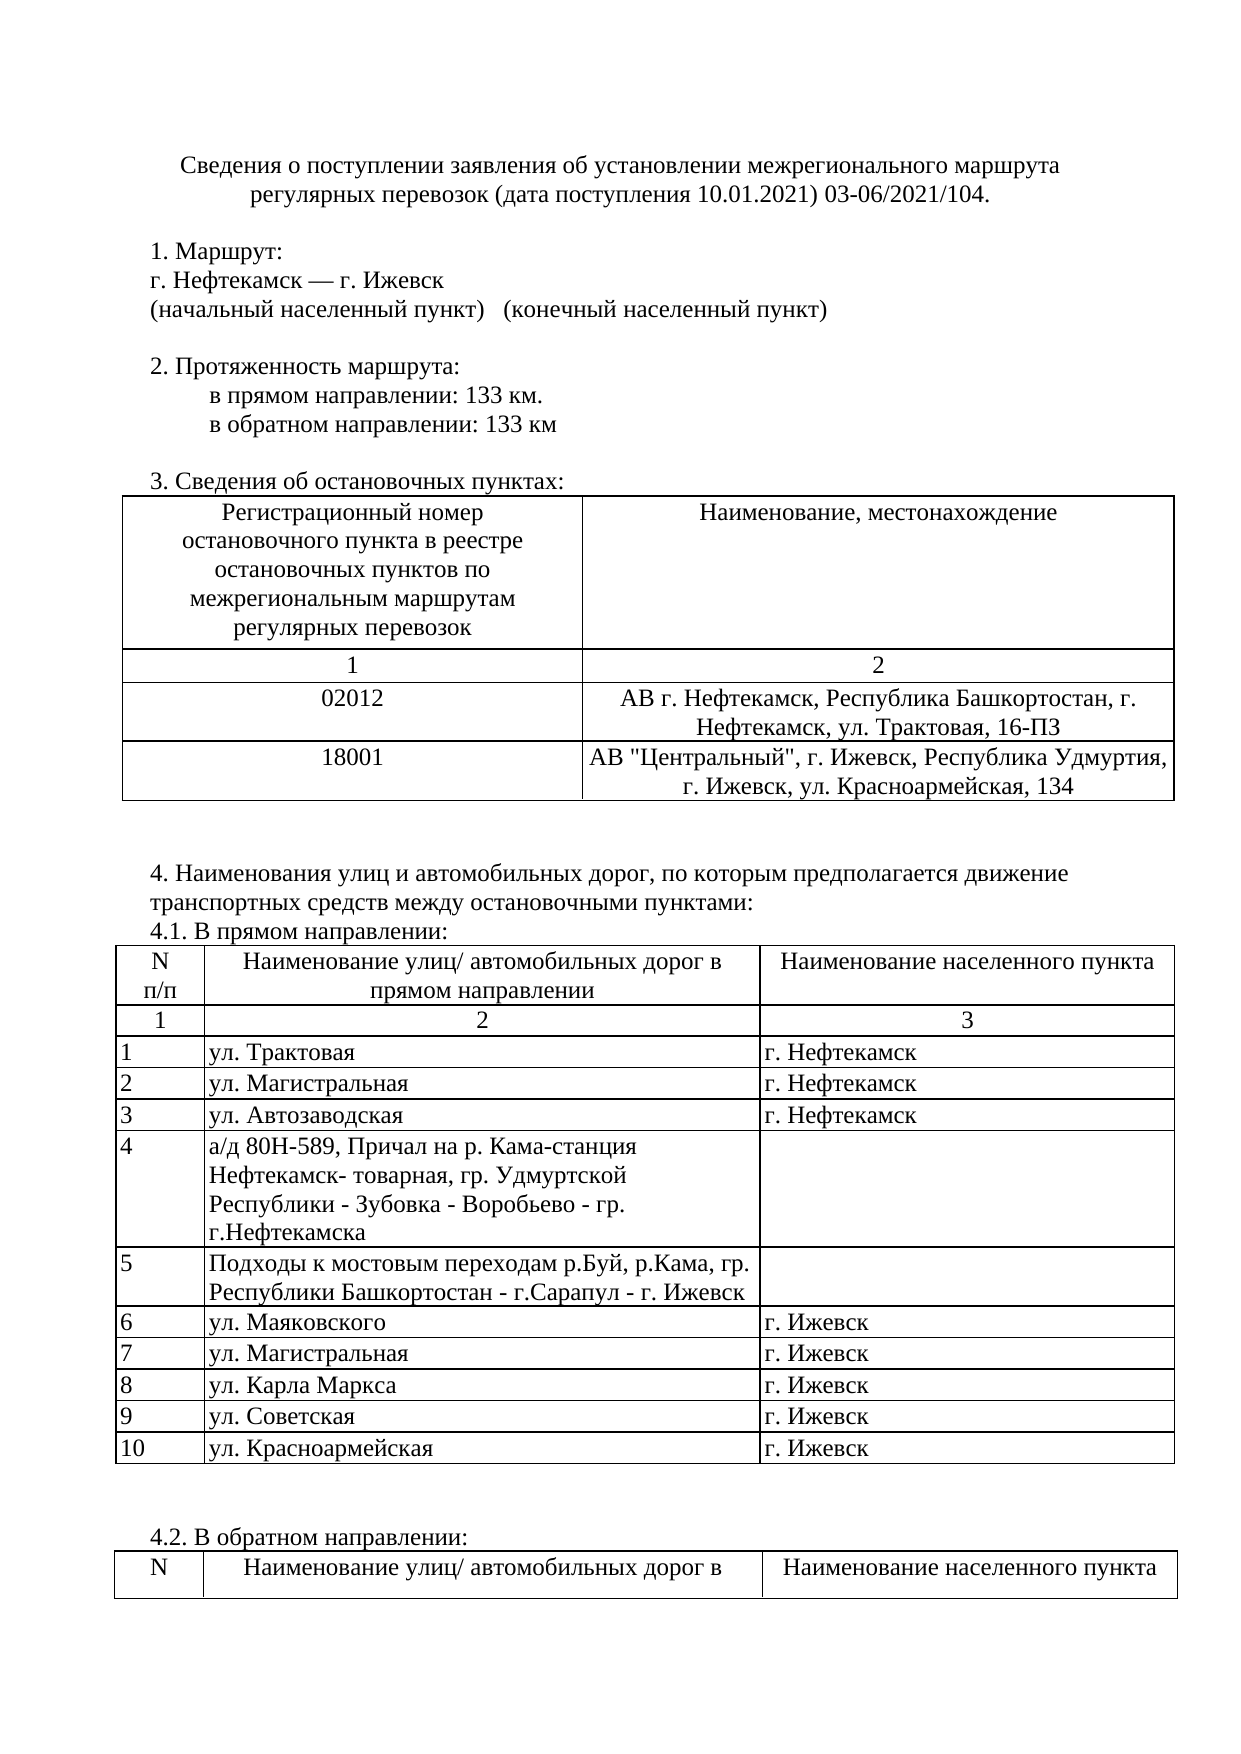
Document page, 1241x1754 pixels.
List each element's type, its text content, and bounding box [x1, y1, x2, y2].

table_header Наименование, местонахождение [583, 497, 1173, 648]
table_header N п/п [117, 946, 204, 1004]
text 1. Маршрут: [150, 236, 1090, 265]
table_cell г. Нефтекамск [761, 1068, 1174, 1098]
table_cell Подходы к мостовым переходам р.Буй, р.Кама, гр. Республики Башкортостан - г.Сарапул - г. Ижевск [205, 1248, 759, 1305]
table_cell 5 [117, 1248, 204, 1305]
table_cell ул. Маяковского [205, 1307, 759, 1337]
text 4.1. В прямом направлении: [150, 916, 1090, 945]
table_header Наименование улиц/ автомобильных дорог в прямом направлении [205, 946, 759, 1004]
table_cell г. Ижевск [761, 1370, 1174, 1400]
table_cell ул. Карла Маркса [205, 1370, 759, 1400]
table_cell АВ г. Нефтекамск, Республика Башкортостан, г. Нефтекамск, ул. Трактовая, 16-ПЗ [583, 683, 1173, 740]
table_cell 9 [117, 1401, 204, 1431]
table_header Наименование населенного пункта [761, 946, 1174, 1004]
table_cell г. Ижевск [761, 1307, 1174, 1337]
table_cell ул. Красноармейская [205, 1433, 759, 1463]
table_cell [761, 1248, 1174, 1305]
text (начальный населенный пункт) (конечный населенный пункт) [150, 294, 1090, 322]
table_cell 10 [117, 1433, 204, 1463]
text 3. Сведения об остановочных пунктах: [150, 466, 1090, 495]
table_cell ул. Трактовая [205, 1037, 759, 1067]
table_header N п/п [115, 1552, 203, 1597]
table_cell г. Ижевск [761, 1338, 1174, 1368]
text 4.2. В обратном направлении: [150, 1522, 1090, 1550]
table_cell 8 [117, 1370, 204, 1400]
text 4. Наименования улиц и автомобильных дорог, по которым предполагается движение транспортных средств между остановочными пунктами: [150, 858, 1090, 916]
table_cell 2 [117, 1068, 204, 1098]
table_cell а/д 80Н-589, Причал на р. Кама-станция Нефтекамск- товарная, гр. Удмуртской Республики - Зубовка - Воробьево - гр. г.Нефтекамска [205, 1131, 759, 1246]
table_cell АВ "Центральный", г. Ижевск, Республика Удмуртия, г. Ижевск, ул. Красноармейская, 134 [583, 742, 1173, 799]
table_cell 18001 [123, 742, 582, 799]
table_cell 7 [117, 1338, 204, 1368]
table_cell г. Нефтекамск [761, 1100, 1174, 1130]
table_cell ул. Магистральная [205, 1338, 759, 1368]
text в прямом направлении: 133 км. [150, 380, 1090, 409]
text 2. Протяженность маршрута: [150, 351, 1090, 380]
table_cell г. Ижевск [761, 1433, 1174, 1463]
table_cell 02012 [123, 683, 582, 740]
table_cell 4 [117, 1131, 204, 1246]
table_cell 3 [117, 1100, 204, 1130]
table_cell г. Ижевск [761, 1401, 1174, 1431]
table_cell 3 [761, 1006, 1174, 1035]
table_cell 1 [123, 650, 582, 681]
text Сведения о поступлении заявления об установлении межрегионального маршрута регулярных перевозок (дата поступления 10.01.2021) 03-06/2021/104. [150, 150, 1090, 207]
table_cell ул. Советская [205, 1401, 759, 1431]
table_cell 1 [117, 1037, 204, 1067]
text г. Нефтекамск — г. Ижевск [150, 265, 1090, 294]
table_cell [761, 1131, 1174, 1246]
text в обратном направлении: 133 км [150, 409, 1090, 437]
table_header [763, 1552, 1177, 1597]
table_cell ул. Магистральная [205, 1068, 759, 1098]
table_cell г. Нефтекамск [761, 1037, 1174, 1067]
table_cell 2 [583, 650, 1173, 681]
table_cell 1 [117, 1006, 204, 1035]
table_cell 6 [117, 1307, 204, 1337]
table_header Регистрационный номер остановочного пункта в реестре остановочных пунктов по межрегиональным маршрутам регулярных перевозок [123, 497, 582, 648]
table_cell ул. Автозаводская [205, 1100, 759, 1130]
table_cell 2 [205, 1006, 759, 1035]
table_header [204, 1552, 762, 1597]
